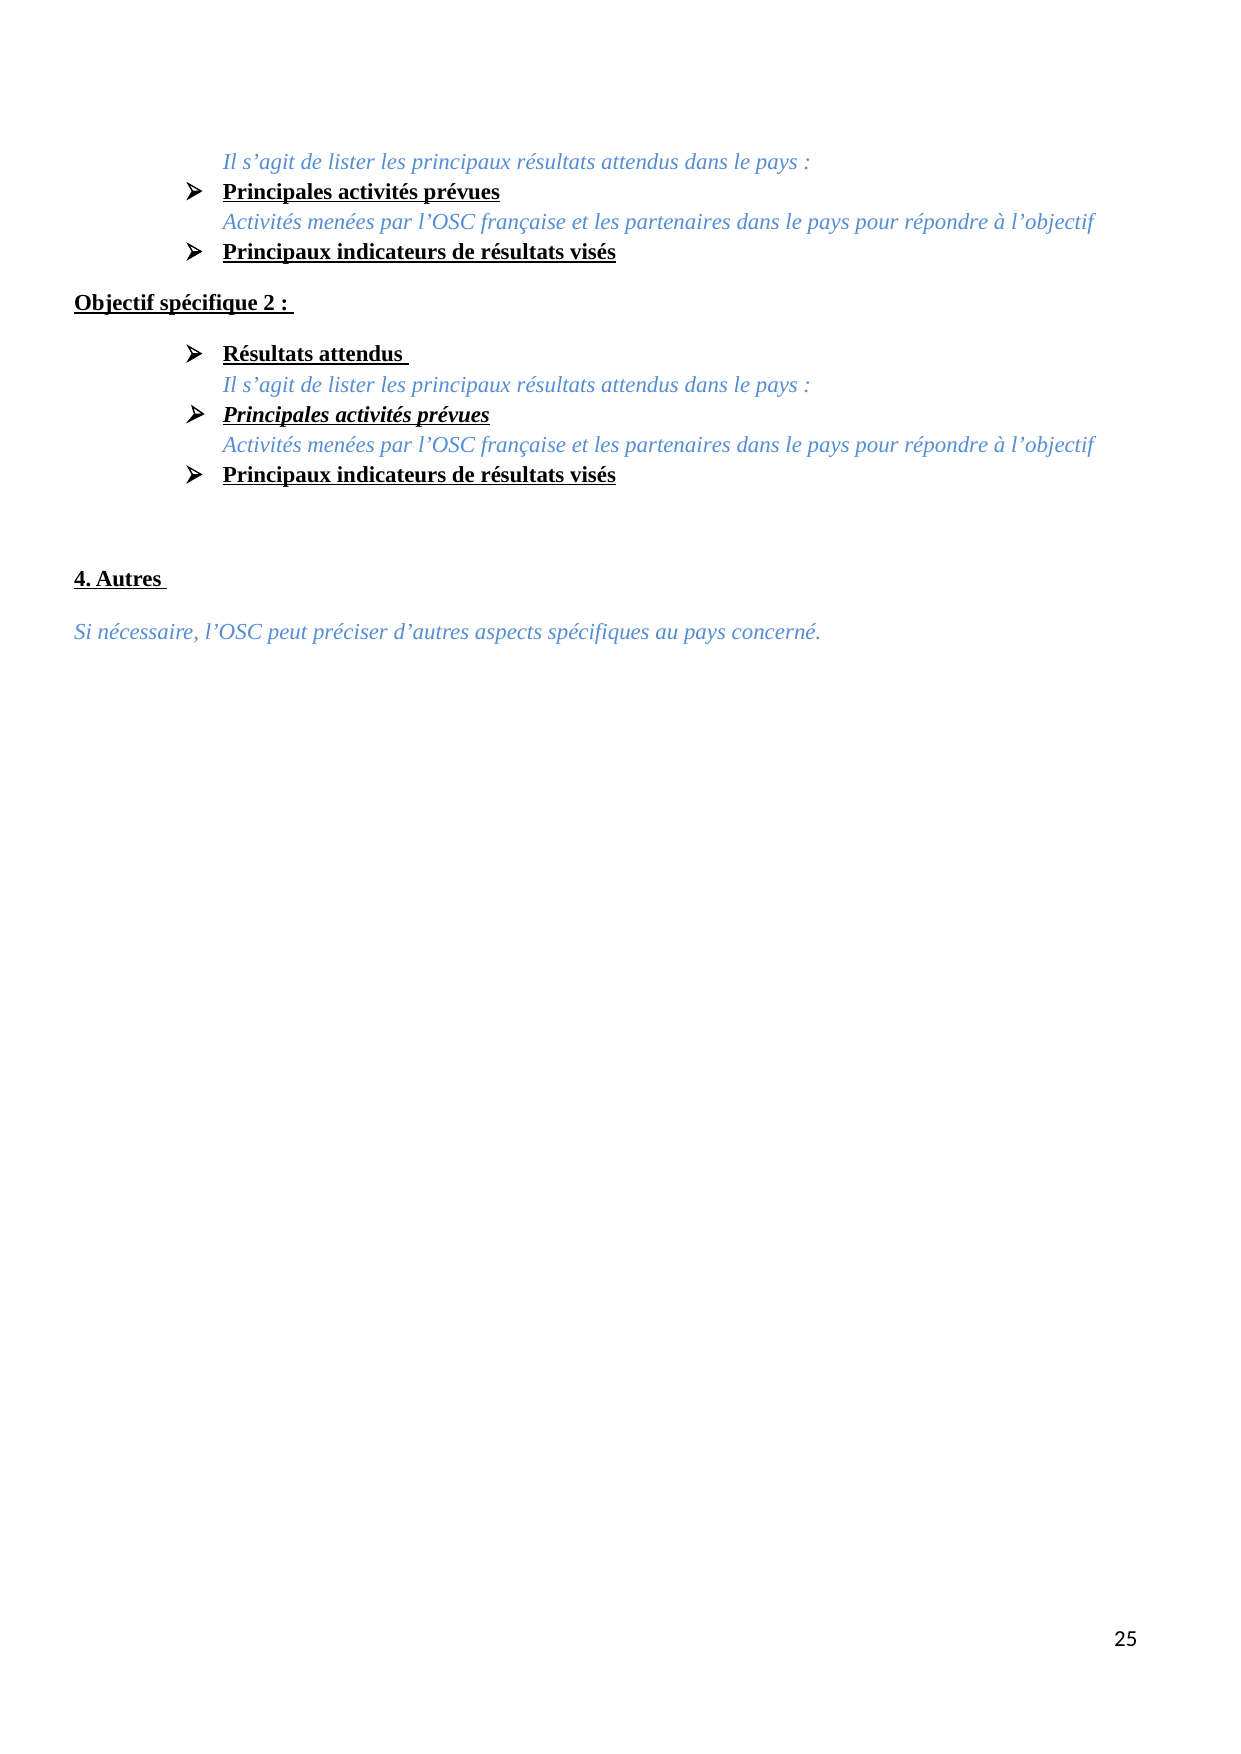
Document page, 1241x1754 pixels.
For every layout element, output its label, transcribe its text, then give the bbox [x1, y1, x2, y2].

text Si nécessaire, l’OSC peut préciser d’autres aspects spécifiques au pays concerné. [74, 618, 1137, 644]
list Principales activités prévues [185, 401, 1137, 427]
list Il s’agit de lister les principaux résultats attendus dans le pays : [223, 371, 1137, 397]
list Principaux indicateurs de résultats visés [185, 461, 1137, 488]
list Activités menées par l’OSC française et les partenaires dans le pays pour répondre à l’objectif [223, 431, 1137, 457]
list Résultats attendus [185, 340, 1137, 367]
text Objectif spécifique 2 : [74, 289, 1137, 316]
text 4. Autres [74, 565, 1137, 591]
list Il s’agit de lister les principaux résultats attendus dans le pays : [223, 148, 1137, 174]
list Principales activités prévues [185, 178, 1137, 204]
list Principaux indicateurs de résultats visés [185, 238, 1137, 265]
list Activités menées par l’OSC française et les partenaires dans le pays pour répondre à l’objectif [223, 208, 1137, 234]
